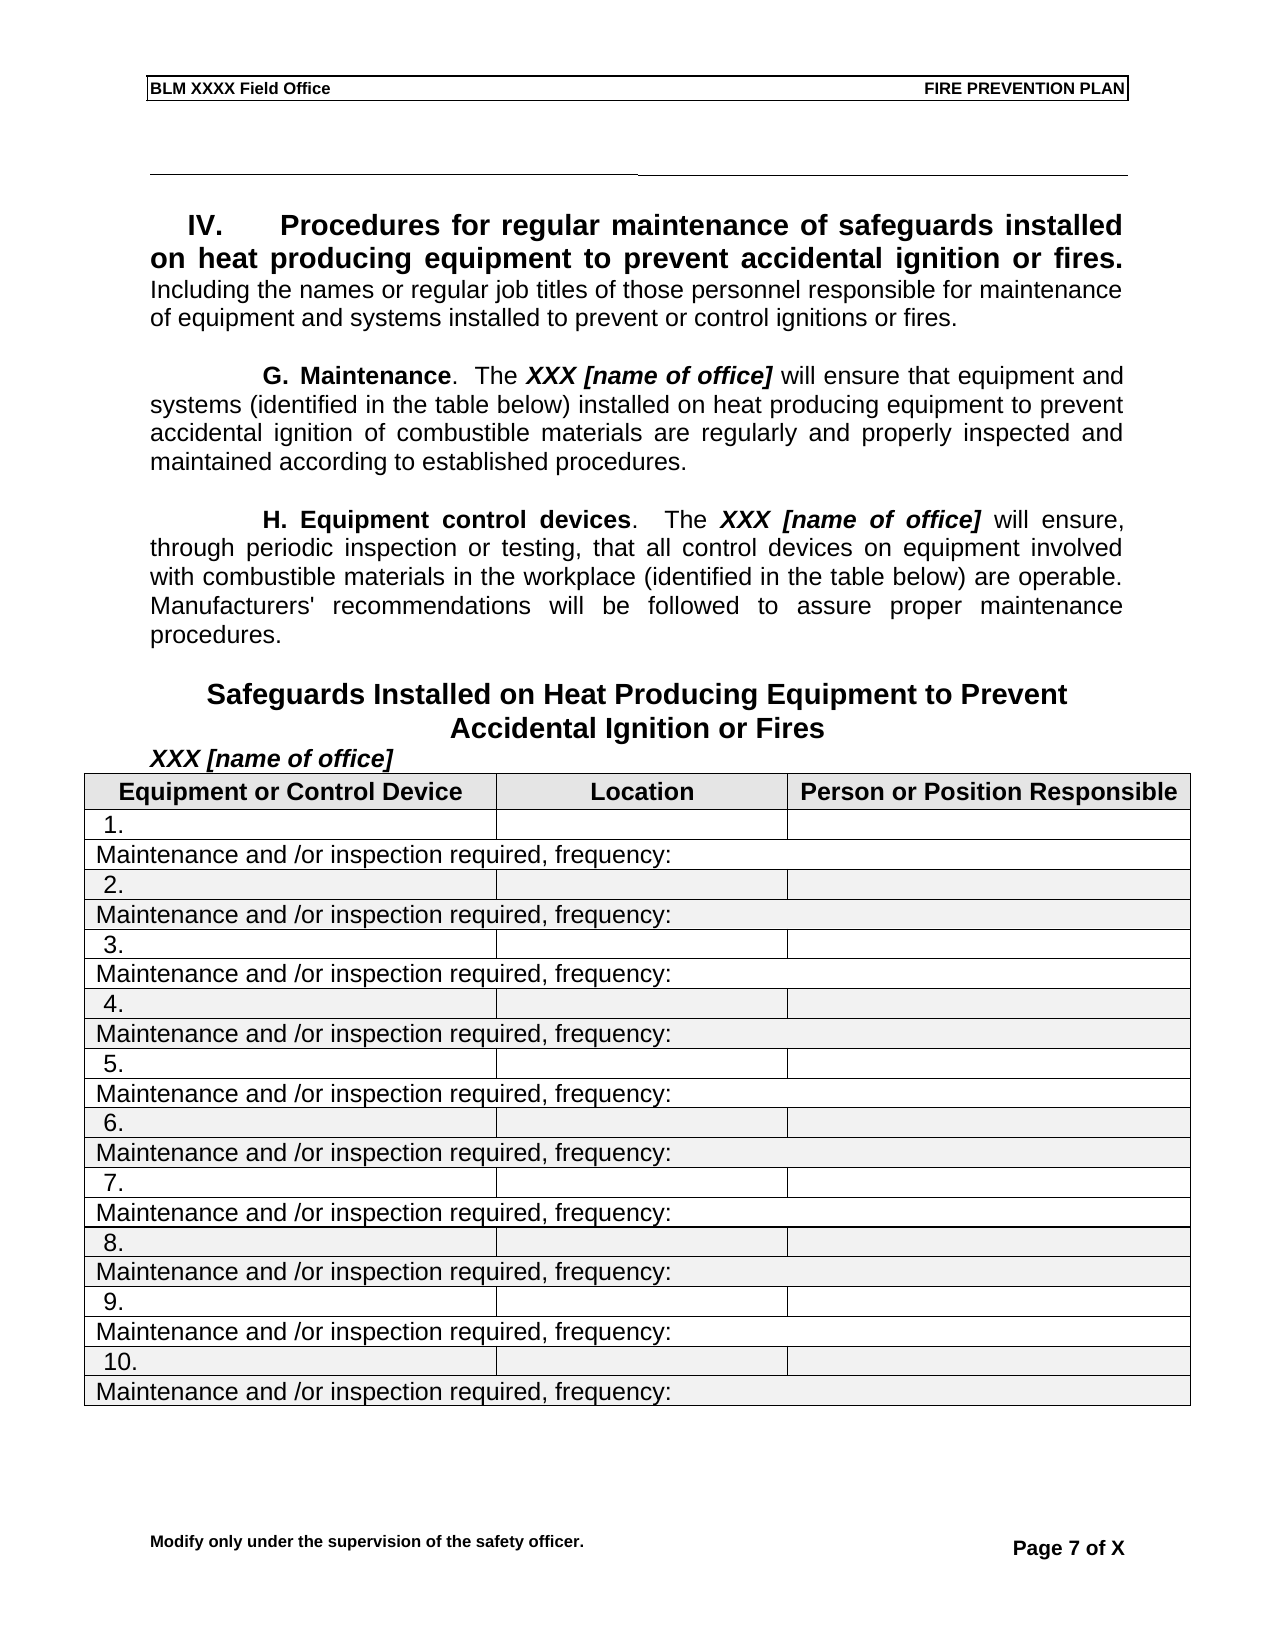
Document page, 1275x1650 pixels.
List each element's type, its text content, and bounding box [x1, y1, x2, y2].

table_header Equipment or Control Device [85, 774, 496, 809]
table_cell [85, 1257, 1190, 1286]
table_cell [497, 1168, 787, 1197]
table_cell [85, 1347, 496, 1375]
table_cell Maintenance and /or inspection required, frequency: [85, 959, 1190, 988]
list Equipment control devices. The XXX [name of office] will ensure, through periodic inspection or testing, that all control devices on equipment involved with combustible materials in the workplace (identified in the table below) are operable. Manufacturers' recommendations will be followed to assure proper maintenance procedures. [150, 504, 1125, 648]
table_cell Maintenance and /or inspection required, frequency: [85, 840, 1190, 869]
table_cell Maintenance and /or inspection required, frequency: [85, 1019, 1190, 1048]
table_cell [85, 1317, 1190, 1346]
table_cell [85, 930, 496, 958]
table_cell [85, 1287, 496, 1316]
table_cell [85, 1376, 1190, 1405]
table_cell [85, 1108, 496, 1137]
table_cell [788, 1228, 1190, 1256]
table_cell Maintenance and /or inspection required, frequency: [85, 900, 1190, 928]
table_cell [85, 870, 496, 899]
list Maintenance. The XXX [name of office] will ensure that equipment and systems (identified in the table below) installed on heat producing equipment to prevent accidental ignition of combustible materials are regularly and properly inspected and maintained according to established procedures. [150, 361, 1125, 476]
text Safeguards Installed on Heat Producing Equipment to Prevent Accidental Ignition or Fires [150, 677, 1125, 744]
table_cell [497, 810, 787, 839]
table_cell [85, 1168, 496, 1197]
text XXX [name of office] [150, 744, 1125, 773]
table_cell [497, 870, 787, 899]
list Procedures for regular maintenance of safeguards installed on heat producing equipment to prevent accidental ignition or fires. Including the names or regular job titles of those personnel responsible for maintenance of equipment and systems installed to prevent or control ignitions or fires. [150, 207, 1125, 332]
table_header Location [497, 774, 787, 809]
table_cell Maintenance and /or inspection required, frequency: [85, 1198, 1190, 1226]
table_cell [788, 810, 1190, 839]
table_cell [497, 930, 787, 958]
table_header Person or Position Responsible [788, 774, 1190, 809]
table_cell Maintenance and /or inspection required, frequency: [85, 1138, 1190, 1167]
table_cell [788, 1168, 1190, 1197]
table_cell [788, 989, 1190, 1018]
table_cell [497, 1228, 787, 1256]
table_cell [497, 989, 787, 1018]
table_cell [85, 810, 496, 839]
table_cell [85, 1228, 496, 1256]
table_cell [497, 1287, 787, 1316]
table_cell [788, 1049, 1190, 1077]
table_cell [788, 1347, 1190, 1375]
table_cell Maintenance and /or inspection required, frequency: [85, 1079, 1190, 1107]
table_cell [497, 1347, 787, 1375]
table_cell [788, 870, 1190, 899]
table_cell [788, 1108, 1190, 1137]
table_cell [497, 1108, 787, 1137]
table_cell [497, 1049, 787, 1077]
table_cell [788, 1287, 1190, 1316]
table_cell [788, 930, 1190, 958]
table_cell [85, 989, 496, 1018]
table_cell [85, 1049, 496, 1077]
